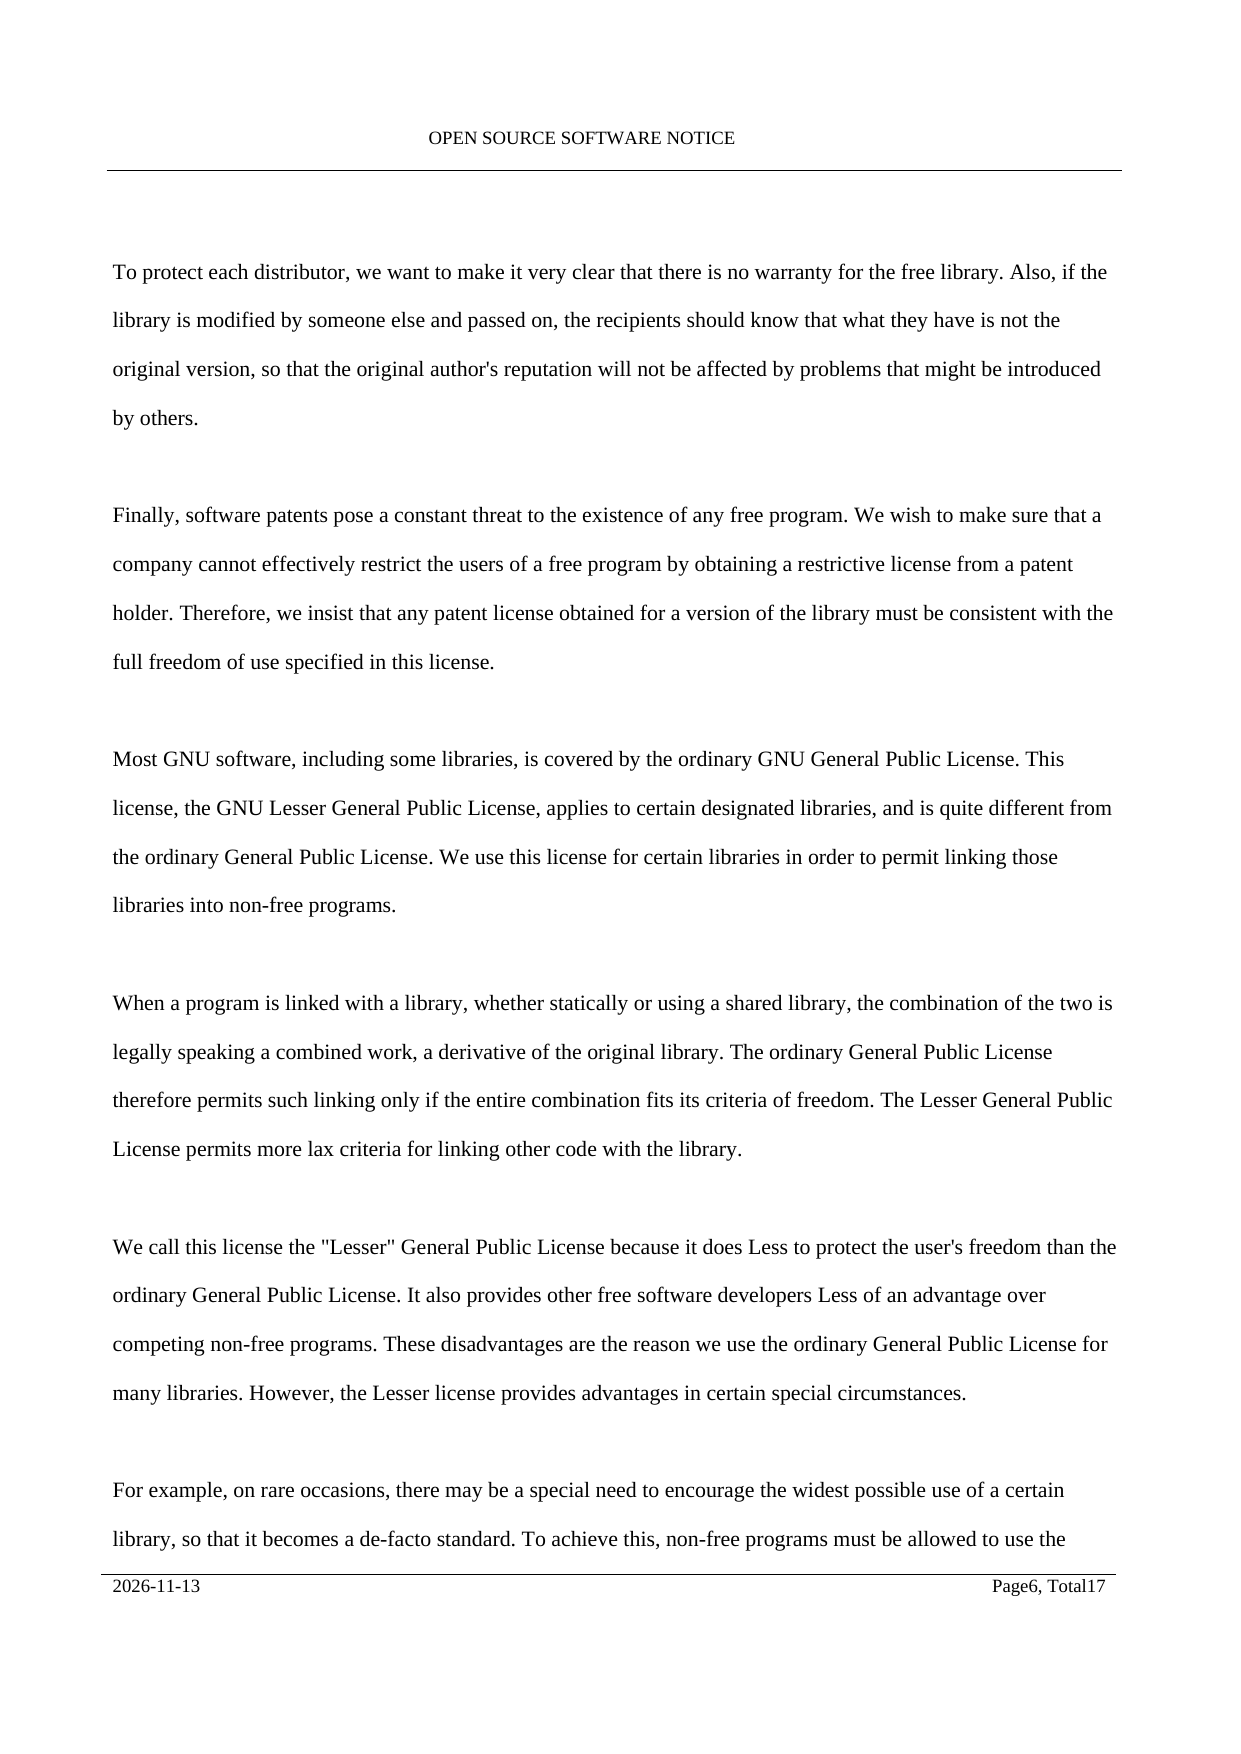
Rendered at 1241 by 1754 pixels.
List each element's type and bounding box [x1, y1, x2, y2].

text [112, 206, 1128, 1555]
